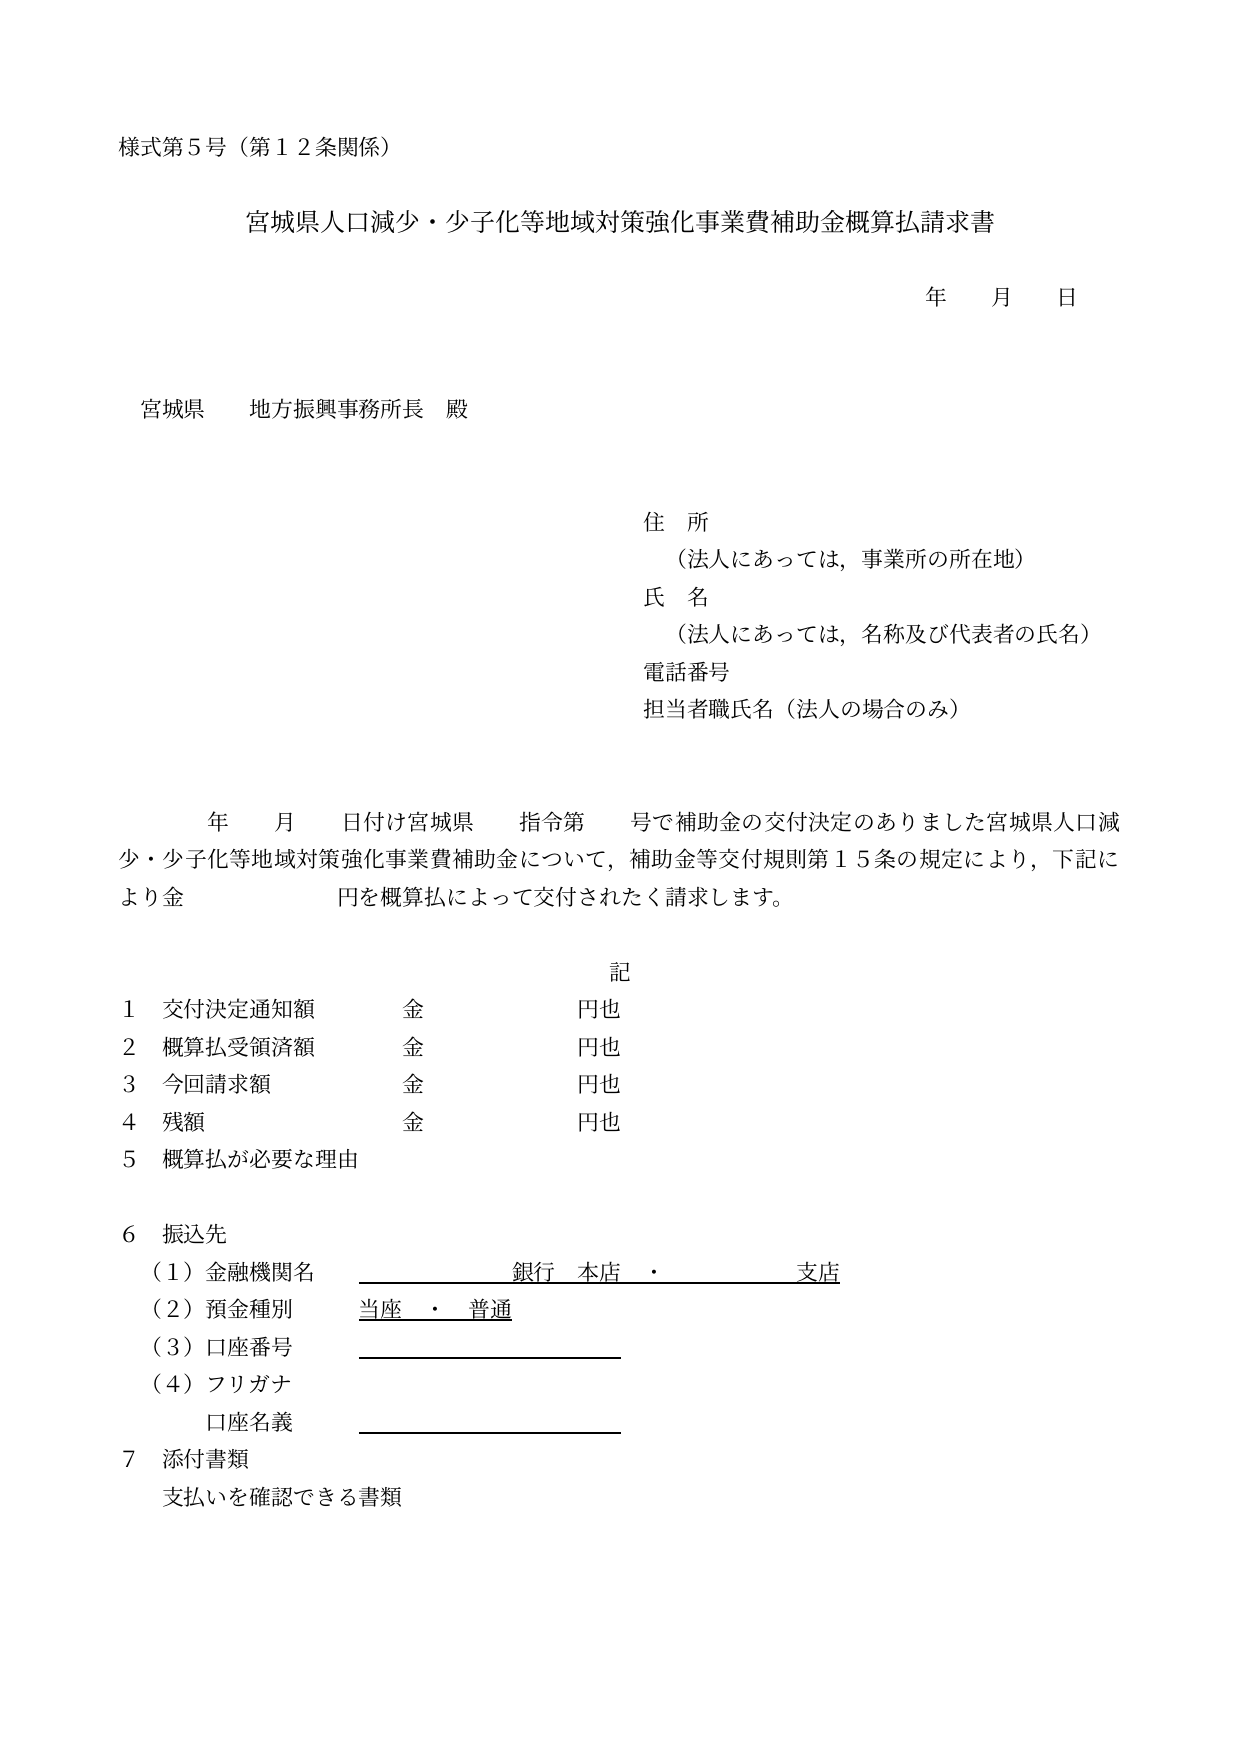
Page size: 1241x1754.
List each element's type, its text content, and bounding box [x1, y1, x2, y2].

text 宮城県 地方振興事務所長 殿 [118, 389, 1122, 427]
text 電話番号 [118, 652, 1122, 689]
text 氏 名 [118, 577, 1122, 614]
text （２）預金種別 当座 ・ 普通 [118, 1289, 1122, 1327]
text １ 交付決定通知額 金 円也 [118, 989, 1122, 1027]
text ３ 今回請求額 金 円也 [118, 1064, 1122, 1102]
text 宮城県人口減少・少子化等地域対策強化事業費補助金概算払請求書 [118, 202, 1122, 239]
text ２ 概算払受領済額 金 円也 [118, 1027, 1122, 1064]
text （法人にあっては，事業所の所在地） [118, 539, 1122, 577]
text 年 月 日 [118, 277, 1078, 314]
text ４ 残額 金 円也 [118, 1102, 1122, 1139]
text （法人にあっては，名称及び代表者の氏名） [118, 614, 1122, 652]
text （４）フリガナ [118, 1364, 1122, 1402]
text 担当者職氏名（法人の場合のみ） [118, 689, 1122, 727]
text 様式第５号（第１２条関係） [118, 127, 1122, 164]
text ５ 概算払が必要な理由 [118, 1139, 1122, 1177]
text 住 所 [118, 502, 1122, 539]
text 口座名義 [118, 1402, 1122, 1439]
text ６ 振込先 [118, 1214, 1122, 1252]
text 支払いを確認できる書類 [118, 1477, 1122, 1514]
text 年 月 日付け宮城県 指令第 号で補助金の交付決定のありました宮城県人口減少・少子化等地域対策強化事業費補助金について，補助金等交付規則第１５条の規定により，下記により金 円を概算払によって交付されたく請求します。 [118, 802, 1122, 914]
text （３）口座番号 [118, 1327, 1122, 1364]
text ７ 添付書類 [118, 1439, 1122, 1477]
text （１）金融機関名 銀行 本店 ・ 支店 [118, 1252, 1122, 1289]
text 記 [118, 952, 1122, 989]
